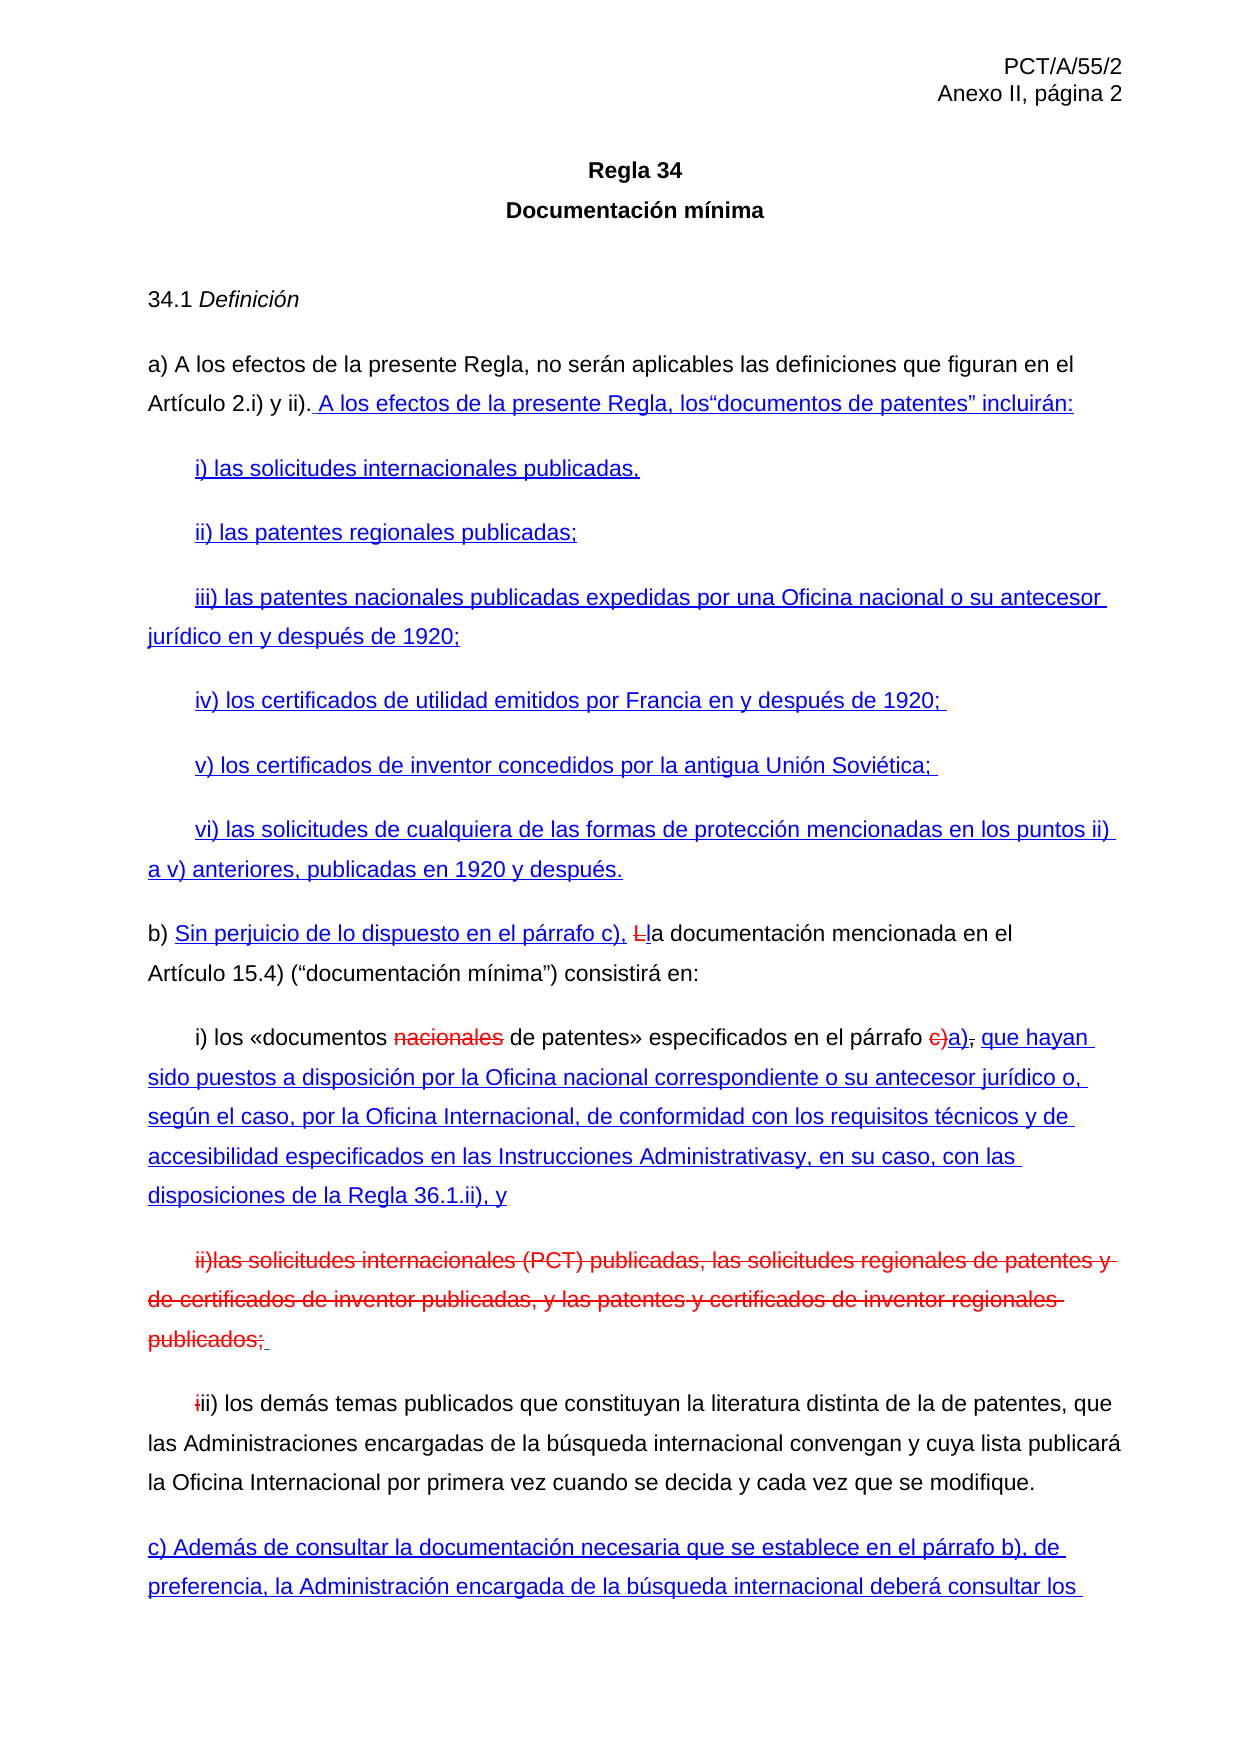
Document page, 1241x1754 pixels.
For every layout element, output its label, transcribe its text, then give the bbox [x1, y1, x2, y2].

text iv) los certificados de utilidad emitidos por Francia en y después de 1920; [148, 687, 1122, 714]
text ii) las patentes regionales publicadas; [148, 519, 1122, 545]
text v) los certificados de inventor concedidos por la antigua Unión Soviética; [148, 752, 1122, 778]
text ii)las solicitudes internacionales (PCT) publicadas, las solicitudes regionales de patentes y de certificados de inventor publicadas, y las patentes y certificados de inventor regionales publicados; [148, 1247, 1122, 1352]
text 34.1 Definición [148, 286, 1122, 312]
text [148, 1534, 1122, 1599]
text b) Sin perjuicio de lo dispuesto en el párrafo c), Lla documentación mencionada en el Artículo 15.4) (“documentación mínima”) consistirá en: [148, 920, 1122, 986]
text vi) las solicitudes de cualquiera de las formas de protección mencionadas en los puntos ii) a v) anteriores, publicadas en 1920 y después. [148, 816, 1122, 882]
text iii) los demás temas publicados que constituyan la literatura distinta de la de patentes, que las Administraciones encargadas de la búsqueda internacional convengan y cuya lista publicará la Oficina Internacional por primera vez cuando se decida y cada vez que se modifique. [148, 1390, 1122, 1496]
text iii) las patentes nacionales publicadas expedidas por una Oficina nacional o su antecesor jurídico en y después de 1920; [148, 583, 1122, 649]
text i) las solicitudes internacionales publicadas, [148, 454, 1122, 481]
title Regla 34 Documentación mínima [148, 157, 1122, 223]
text a) A los efectos de la presente Regla, no serán aplicables las definiciones que figuran en el Artículo 2.i) y ii). A los efectos de la presente Regla, los“documentos de patentes” incluirán: [148, 351, 1122, 416]
text i) los «documentos nacionales de patentes» especificados en el párrafo c)a), que hayan sido puestos a disposición por la Oficina nacional correspondiente o su antecesor jurídico o, según el caso, por la Oficina Internacional, de conformidad con los requisitos técnicos y de accesibilidad especificados en las Instrucciones Administrativasy, en su caso, con las disposiciones de la Regla 36.1.ii), y [148, 1024, 1122, 1209]
